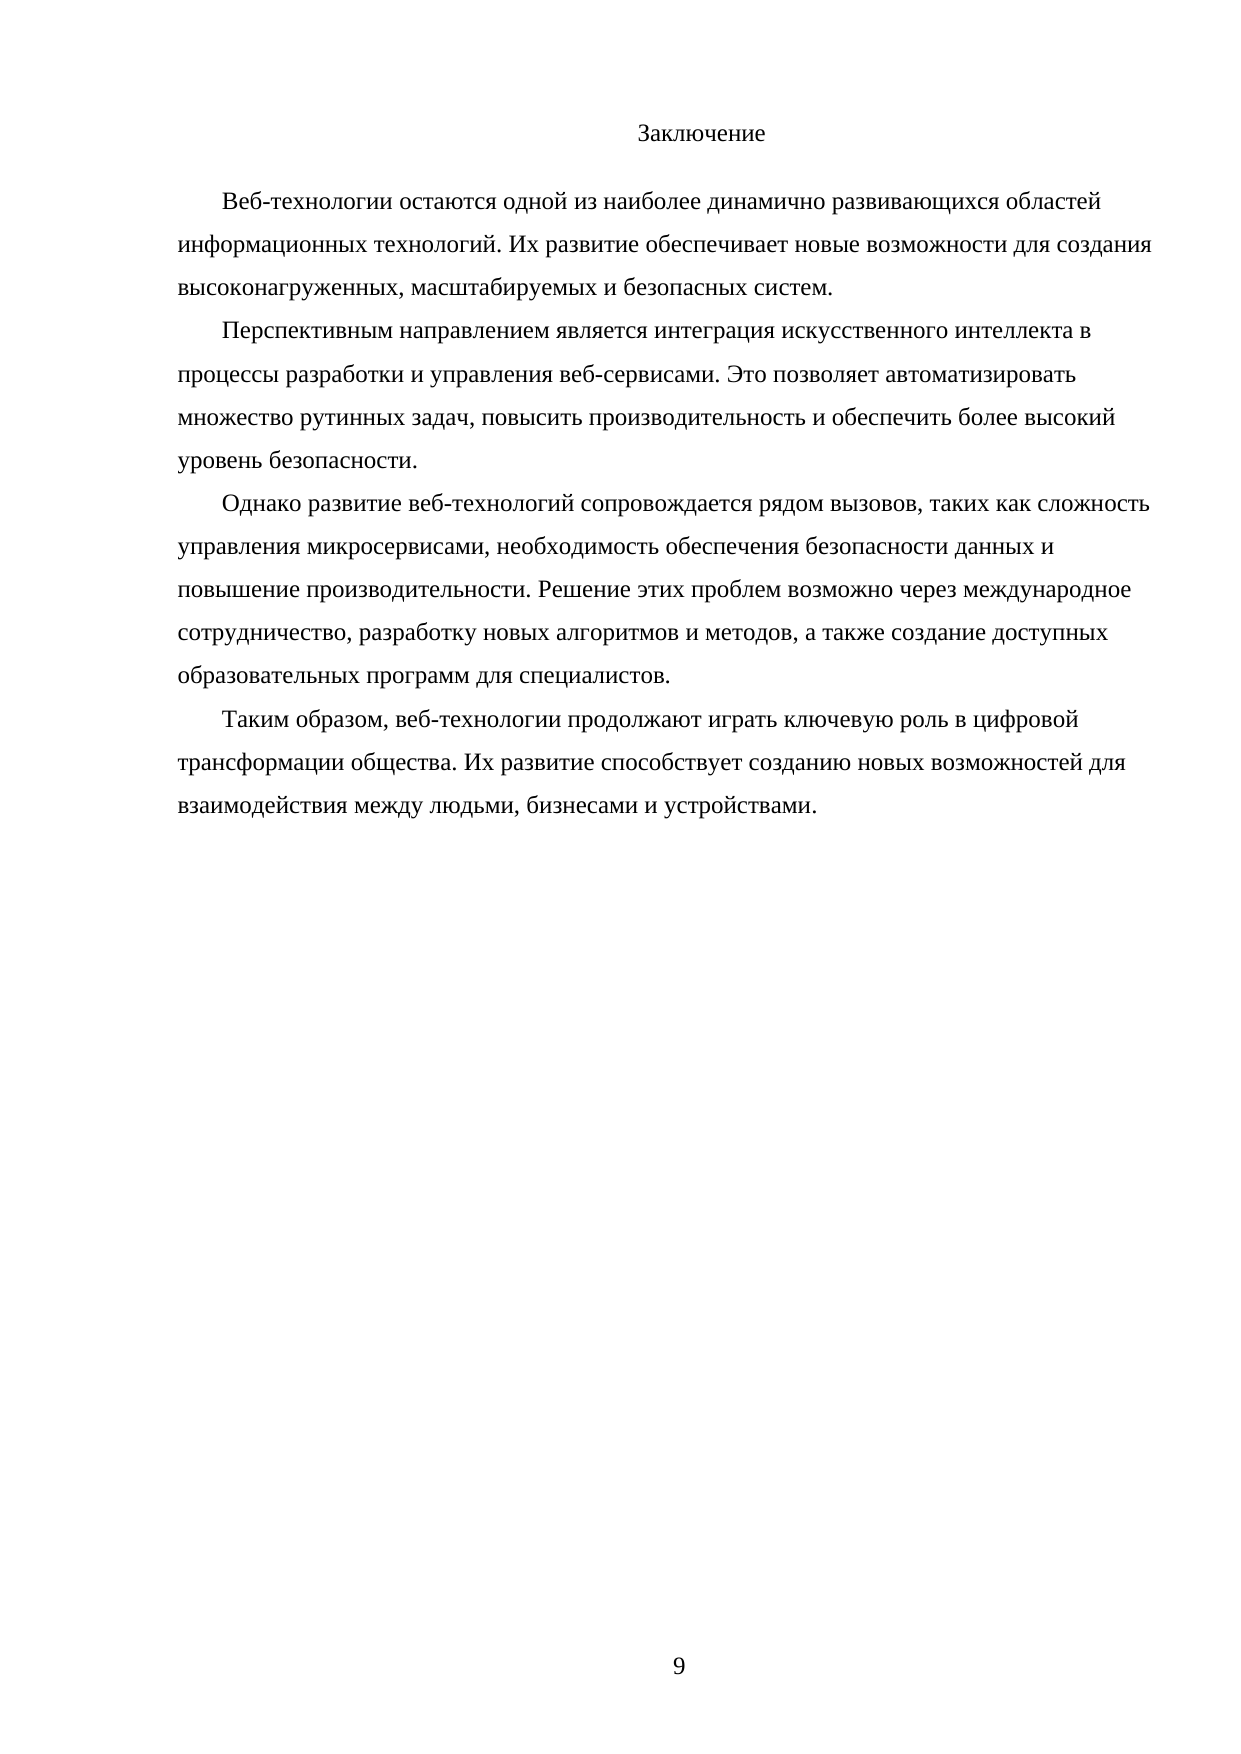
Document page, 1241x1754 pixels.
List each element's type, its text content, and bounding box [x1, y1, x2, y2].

text Перспективным направлением является интеграция искусственного интеллекта в процессы разработки и управления веб-сервисами. Это позволяет автоматизировать множество рутинных задач, повысить производительность и обеспечить более высокий уровень безопасности. [177, 316, 1181, 474]
text Однако развитие веб-технологий сопровождается рядом вызовов, таких как сложность управления микросервисами, необходимость обеспечения безопасности данных и повышение производительности. Решение этих проблем возможно через международное сотрудничество, разработку новых алгоритмов и методов, а также создание доступных образовательных программ для специалистов. [177, 488, 1181, 689]
text Таким образом, веб-технологии продолжают играть ключевую роль в цифровой трансформации общества. Их развитие способствует созданию новых возможностей для взаимодействия между людьми, бизнесами и устройствами. [177, 704, 1181, 819]
subtitle Заключение [222, 118, 1181, 147]
text Веб-технологии остаются одной из наиболее динамично развивающихся областей информационных технологий. Их развитие обеспечивает новые возможности для создания высоконагруженных, масштабируемых и безопасных систем. [177, 186, 1181, 301]
